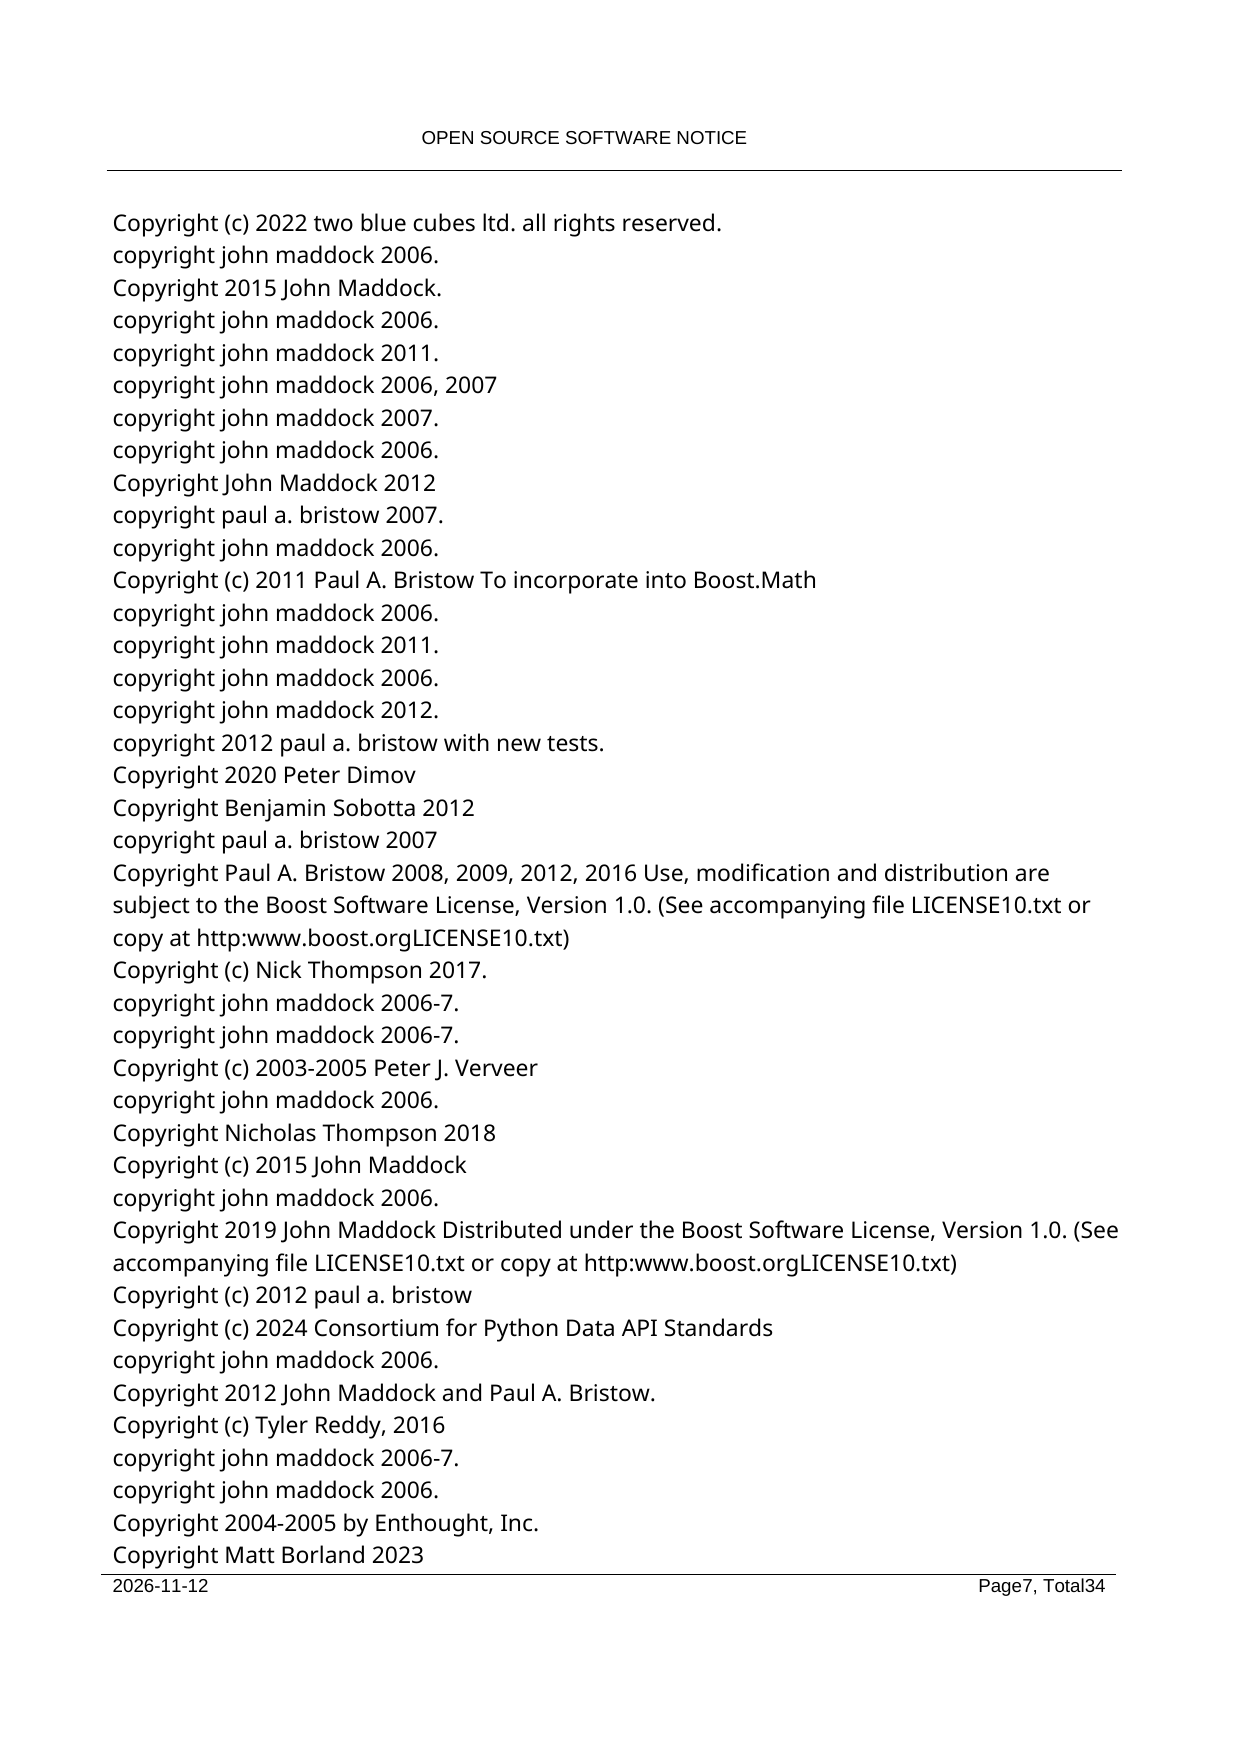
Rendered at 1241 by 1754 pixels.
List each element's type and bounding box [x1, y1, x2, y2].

text [112, 206, 1128, 1571]
